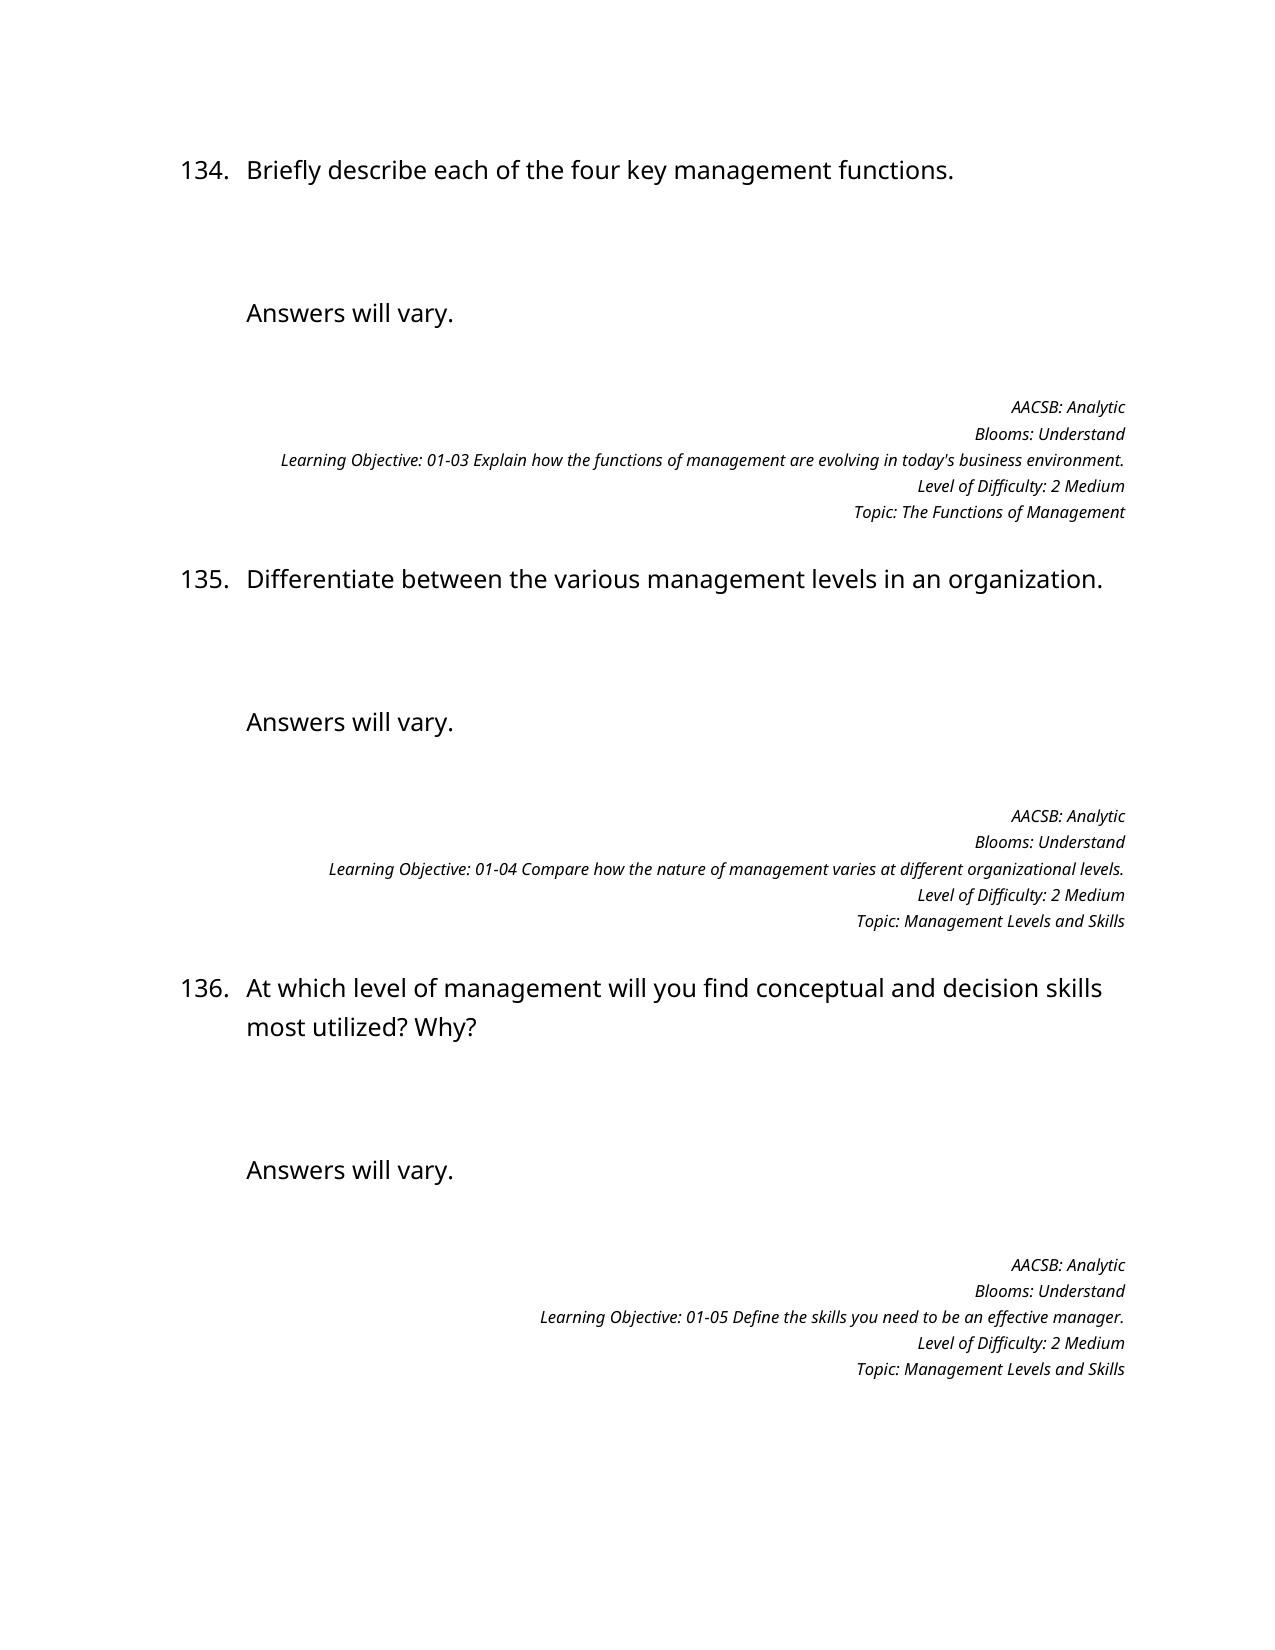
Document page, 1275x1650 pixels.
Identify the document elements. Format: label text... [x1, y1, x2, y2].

table_header 134. [180, 153, 246, 367]
table_header At which level of management will you find conceptual and decision skills most utilized? Why? Answers will vary. [246, 971, 1125, 1224]
table_header AACSB: Analytic Blooms: Understand Learning Objective: 01-03 Explain how the functions of management are evolving in today's business environment. Level of Difficulty: 2 Medium Topic: The Functions of Management [180, 396, 1125, 559]
table_header 136. [180, 971, 246, 1224]
table_header AACSB: Analytic Blooms: Understand Learning Objective: 01-04 Compare how the nature of management varies at different organizational levels. Level of Difficulty: 2 Medium Topic: Management Levels and Skills [180, 805, 1125, 968]
table_header Briefly describe each of the four key management functions. Answers will vary. [246, 153, 1125, 367]
table_header AACSB: Analytic Blooms: Understand Learning Objective: 01-05 Define the skills you need to be an effective manager. Level of Difficulty: 2 Medium Topic: Management Levels and Skills [180, 1253, 1125, 1416]
table_header Differentiate between the various management levels in an organization. Answers will vary. [246, 562, 1125, 776]
table_header 135. [180, 562, 246, 776]
